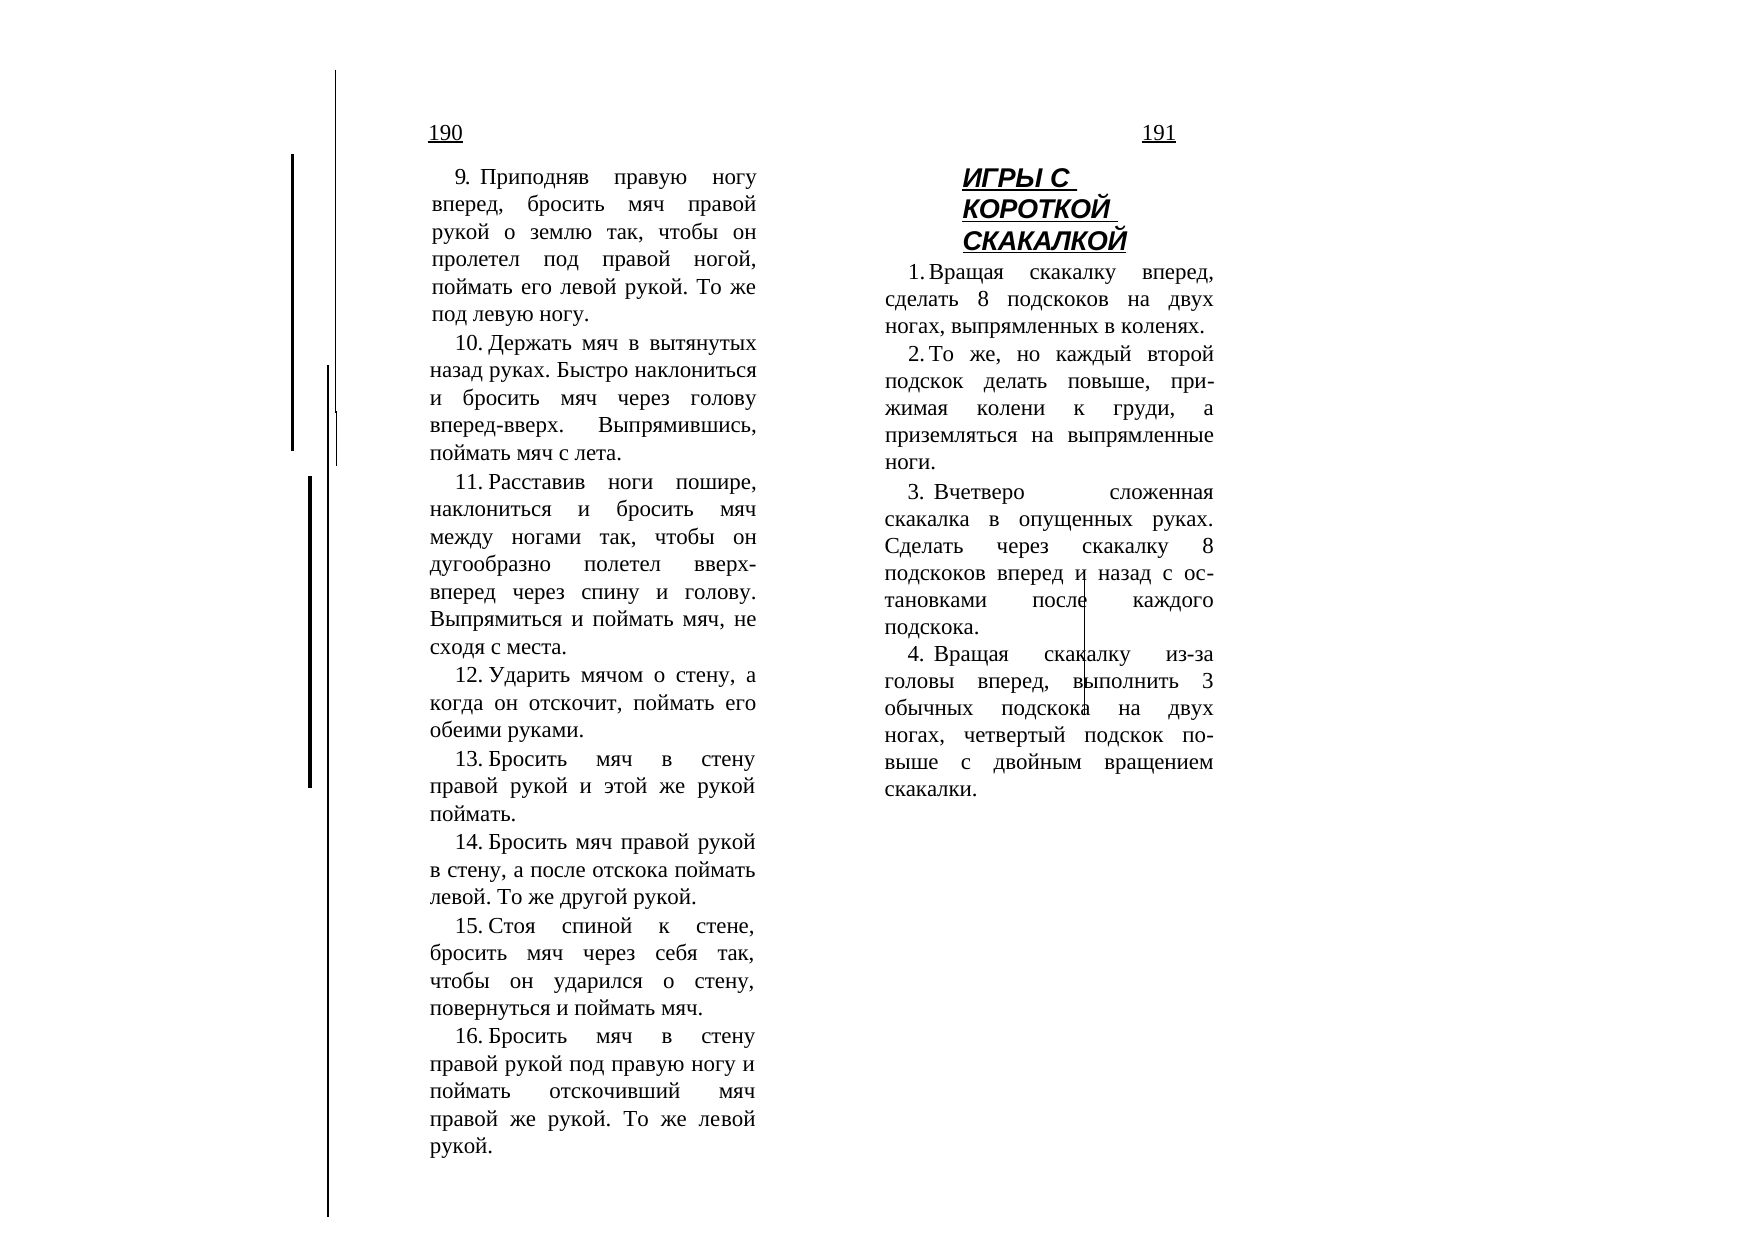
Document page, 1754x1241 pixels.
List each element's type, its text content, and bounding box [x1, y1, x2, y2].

list Бросить мяч в стену правой рукой и этой же рукой поймать. [429, 744, 755, 827]
list Вращая скакалку вперед, сделать 8 подскоков на двух ногах, выпрямленных в коленях. [885, 258, 1214, 339]
text 191 [1142, 118, 1217, 145]
list Вчетверо сложенная скакалка в опущенных руках. Сделать через скакалку 8 подскоков вперед и назад с остановками после каждого подскока. [884, 478, 1214, 640]
list Стоя спиной к стене, бросить мяч через себя так, чтобы он ударился о стену, повернуться и поймать мяч. [429, 911, 755, 1021]
text 9. Приподняв правую ногу вперед, бросить мяч правой рукой о землю так, чтобы он пролетел под правой ногой, поймать его левой рукой. То же под левую ногу. [432, 162, 757, 327]
list То же, но каждый второй подскок делать повыше, прижимая колени к груди, а приземляться на выпрямленные ноги. [885, 340, 1214, 475]
list Ударить мячом о стену, а когда он отскочит, поймать его обеими руками. [429, 661, 756, 743]
text ИГРЫ С КОРОТКОЙ СКАКАЛКОЙ [962, 162, 1217, 256]
list Держать мяч в вытянутых назад руках. Быстро наклониться и бросить мяч через голову вперед-вверх. Выпрямившись, поймать мяч с лета. [429, 328, 757, 466]
list Расставив ноги пошире, наклониться и бросить мяч между ногами так, чтобы он дугообразно полетел вверх-вперед через спину и голову. Выпрямиться и поймать мяч, не сходя с места. [429, 467, 757, 659]
list Вращая скакалку из-за головы вперед, выполнить 3 обычных подскока на двух ногах, четвертый подскок повыше с двойным вращением скакалки. [884, 640, 1214, 802]
list Бросить мяч правой рукой в стену, а после отскока поймать левой. То же другой рукой. [429, 828, 756, 910]
text 190 [428, 118, 503, 145]
list Бросить мяч в стену правой рукой под правую ногу и поймать отскочивший мяч правой же рукой. То же левой рукой. [429, 1022, 755, 1159]
